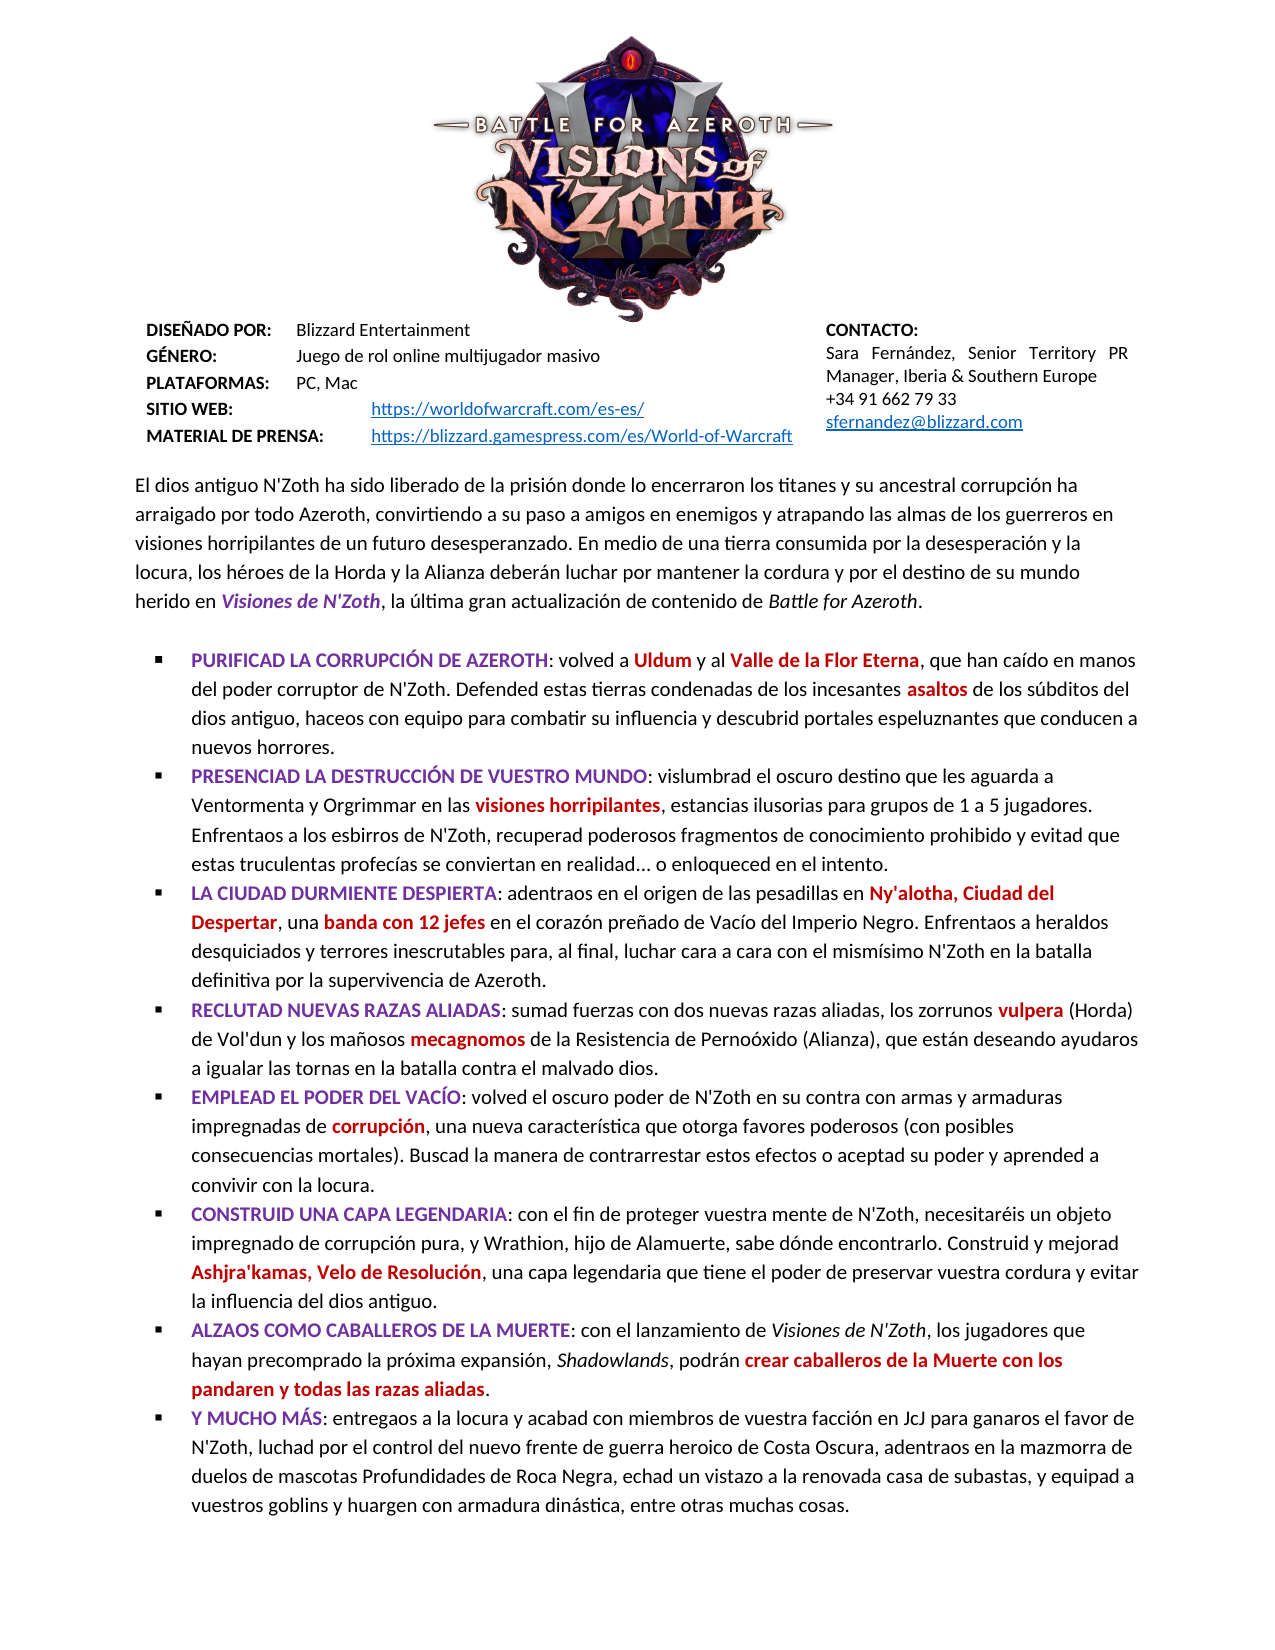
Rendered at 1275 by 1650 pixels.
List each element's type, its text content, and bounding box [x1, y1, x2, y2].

list RECLUTAD NUEVAS RAZAS ALIADAS: sumad fuerzas con dos nuevas razas aliadas, los zorrunos vulpera (Horda) de Vol'dun y los mañosos mecagnomos de la Resistencia de Pernoóxido (Alianza), que están deseando ayudaros a igualar las tornas en la batalla contra el malvado dios. [154, 997, 1140, 1081]
list EMPLEAD EL PODER DEL VACÍO: volved el oscuro poder de N'Zoth en su contra con armas y armaduras impregnadas de corrupción, una nueva característica que otorga favores poderosos (con posibles consecuencias mortales). Buscad la manera de contrarrestar estos efectos o aceptad su poder y aprended a convivir con la locura. [154, 1084, 1140, 1197]
list ALZAOS COMO CABALLEROS DE LA MUERTE: con el lanzamiento de Visiones de N'Zoth, los jugadores que hayan precomprado la próxima expansión, Shadowlands, podrán crear caballeros de la Muerte con los pandaren y todas las razas aliadas. [154, 1318, 1140, 1401]
table_header CONTACTO: Sara Fernández, Senior Territory PR Manager, Iberia & Southern Europe +34 91 662 79 33 sfernandez@blizzard.com [815, 318, 1140, 472]
table_header DISEÑADO POR: Blizzard Entertainment GÉNERO: Juego de rol online multijugador masivo PLATAFORMAS: PC, Mac SITIO WEB: https://worldofwarcraft.com/es-es/ MATERIAL DE PRENSA: https://blizzard.gamespress.com/es/World-of-Warcraft [135, 318, 814, 472]
list PURIFICAD LA CORRUPCIÓN DE AZEROTH: volved a Uldum y al Valle de la Flor Eterna, que han caído en manos del poder corruptor de N'Zoth. Defended estas tierras condenadas de los incesantes asaltos de los súbditos del dios antiguo, haceos con equipo para combatir su influencia y descubrid portales espeluznantes que conducen a nuevos horrores. [154, 647, 1140, 760]
list PRESENCIAD LA DESTRUCCIÓN DE VUESTRO MUNDO: vislumbrad el oscuro destino que les aguarda a Ventormenta y Orgrimmar en las visiones horripilantes, estancias ilusorias para grupos de 1 a 5 jugadores. Enfrentaos a los esbirros de N'Zoth, recuperad poderosos fragmentos de conocimiento prohibido y evitad que estas truculentas profecías se conviertan en realidad... o enloqueced en el intento. [154, 763, 1140, 876]
list Y MUCHO MÁS: entregaos a la locura y acabad con miembros de vuestra facción en JcJ para ganaros el favor de N'Zoth, luchad por el control del nuevo frente de guerra heroico de Costa Oscura, adentraos en la mazmorra de duelos de mascotas Profundidades de Roca Negra, echad un vistazo a la renovada casa de subastas, y equipad a vuestros goblins y huargen con armadura dinástica, entre otras muchas cosas. [154, 1405, 1140, 1518]
list CONSTRUID UNA CAPA LEGENDARIA: con el fin de proteger vuestra mente de N'Zoth, necesitaréis un objeto impregnado de corrupción pura, y Wrathion, hijo de Alamuerte, sabe dónde encontrarlo. Construid y mejorad Ashjra'kamas, Velo de Resolución, una capa legendaria que tiene el poder de preservar vuestra cordura y evitar la influencia del dios antiguo. [154, 1201, 1140, 1314]
picture [283, 0, 978, 406]
text El dios antiguo N'Zoth ha sido liberado de la prisión donde lo encerraron los titanes y su ancestral corrupción ha arraigado por todo Azeroth, convirtiendo a su paso a amigos en enemigos y atrapando las almas de los guerreros en visiones horripilantes de un futuro desesperanzado. En medio de una tierra consumida por la desesperación y la locura, los héroes de la Horda y la Alianza deberán luchar por mantener la cordura y por el destino de su mundo herido en Visiones de N'Zoth, la última gran actualización de contenido de Battle for Azeroth. [135, 472, 1140, 614]
list LA CIUDAD DURMIENTE DESPIERTA: adentraos en el origen de las pesadillas en Ny'alotha, Ciudad del Despertar, una banda con 12 jefes en el corazón preñado de Vacío del Imperio Negro. Enfrentaos a heraldos desquiciados y terrores inescrutables para, al final, luchar cara a cara con el mismísimo N'Zoth en la batalla definitiva por la supervivencia de Azeroth. [154, 880, 1140, 993]
